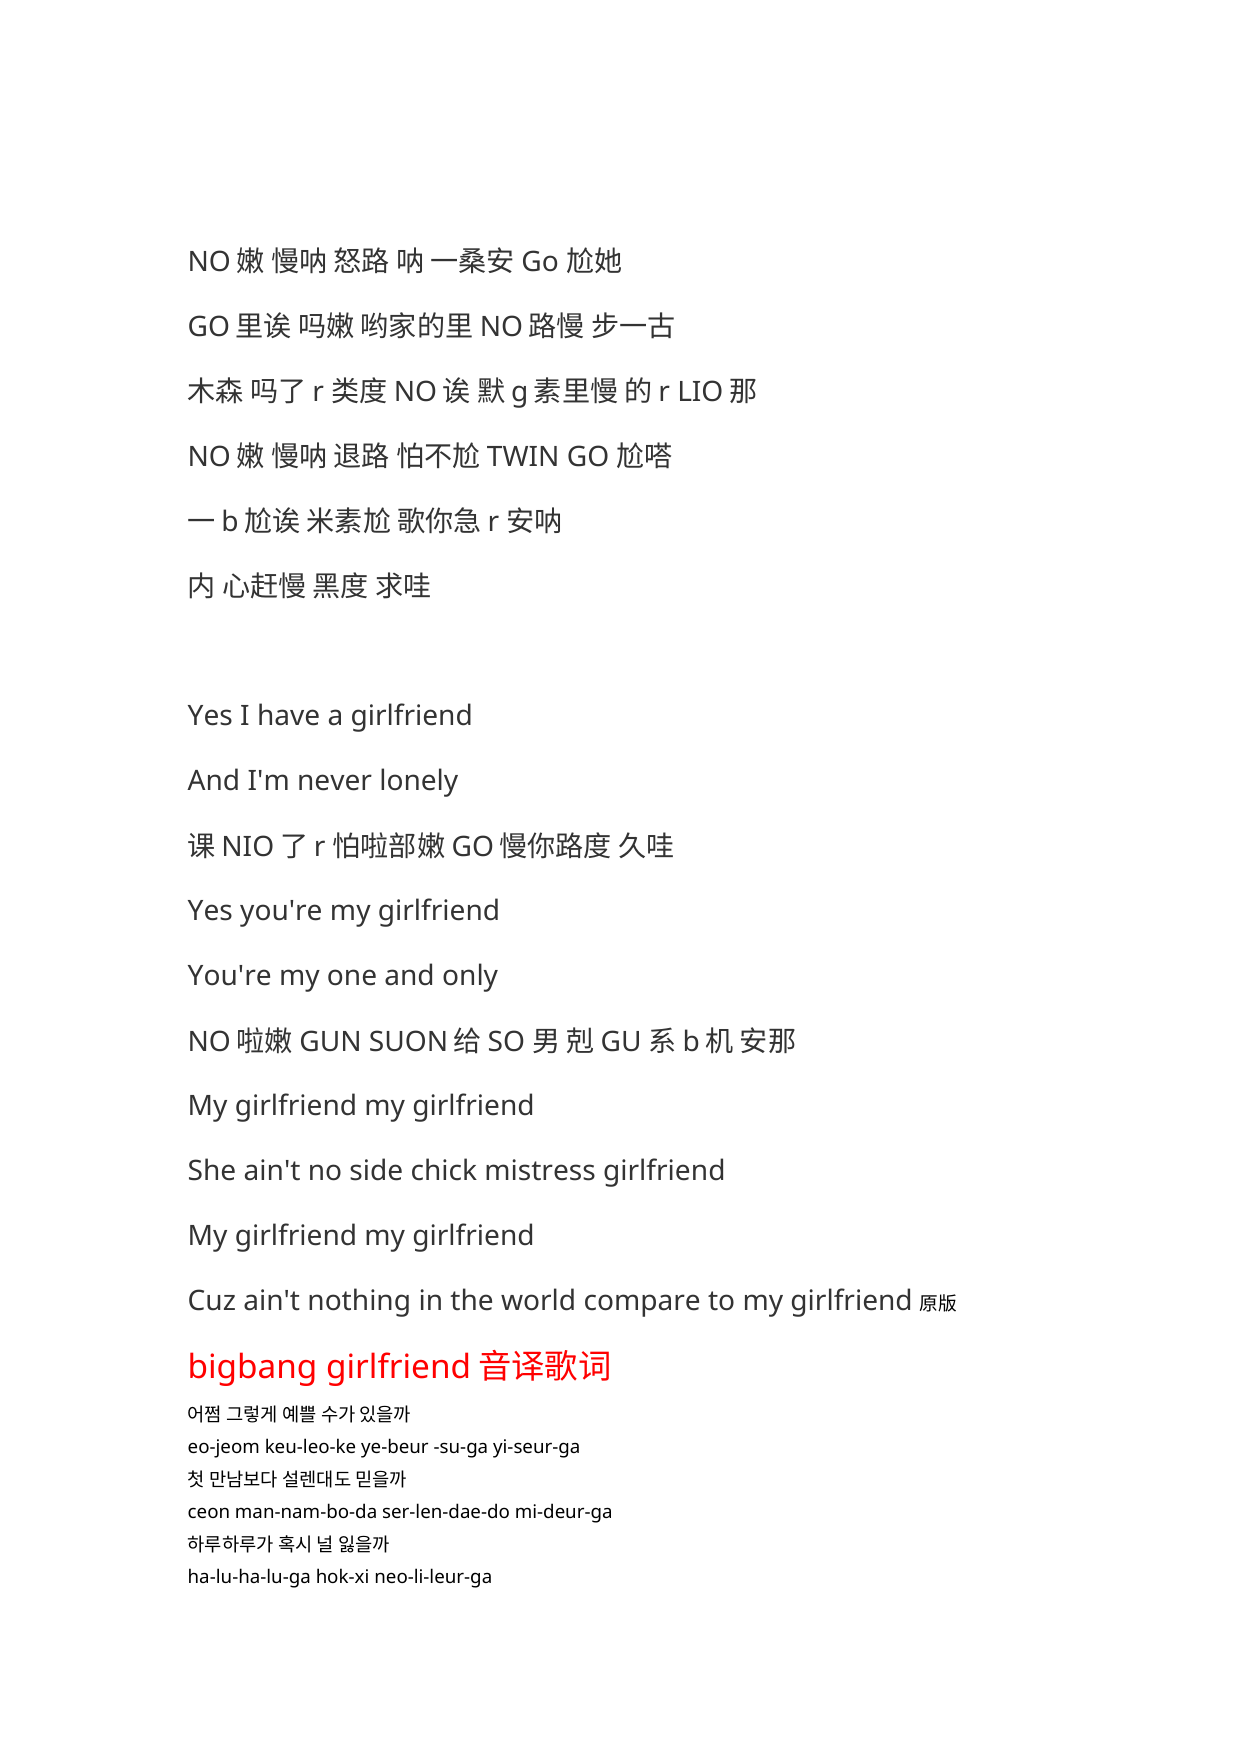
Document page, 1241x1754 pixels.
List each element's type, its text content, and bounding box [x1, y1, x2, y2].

text ha-lu-ha-lu-ga hok-xi neo-li-leur-ga [187, 1559, 1053, 1592]
text bigbang girlfriend音译歌词 [187, 1332, 1053, 1397]
text eo-jeom keu-leo-ke ye-beur -su-ga yi-seur-ga [187, 1429, 1053, 1462]
text 첫 만남보다 설렌대도 믿을까 [187, 1462, 1053, 1494]
text 어쩜 그렇게 예쁠 수가 있을까 [187, 1397, 1053, 1429]
text 하루하루가 혹시 널 잃을까 [187, 1527, 1053, 1559]
text ceon man-nam-bo-da ser-len-dae-do mi-deur-ga [187, 1494, 1053, 1527]
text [187, 162, 1053, 1332]
